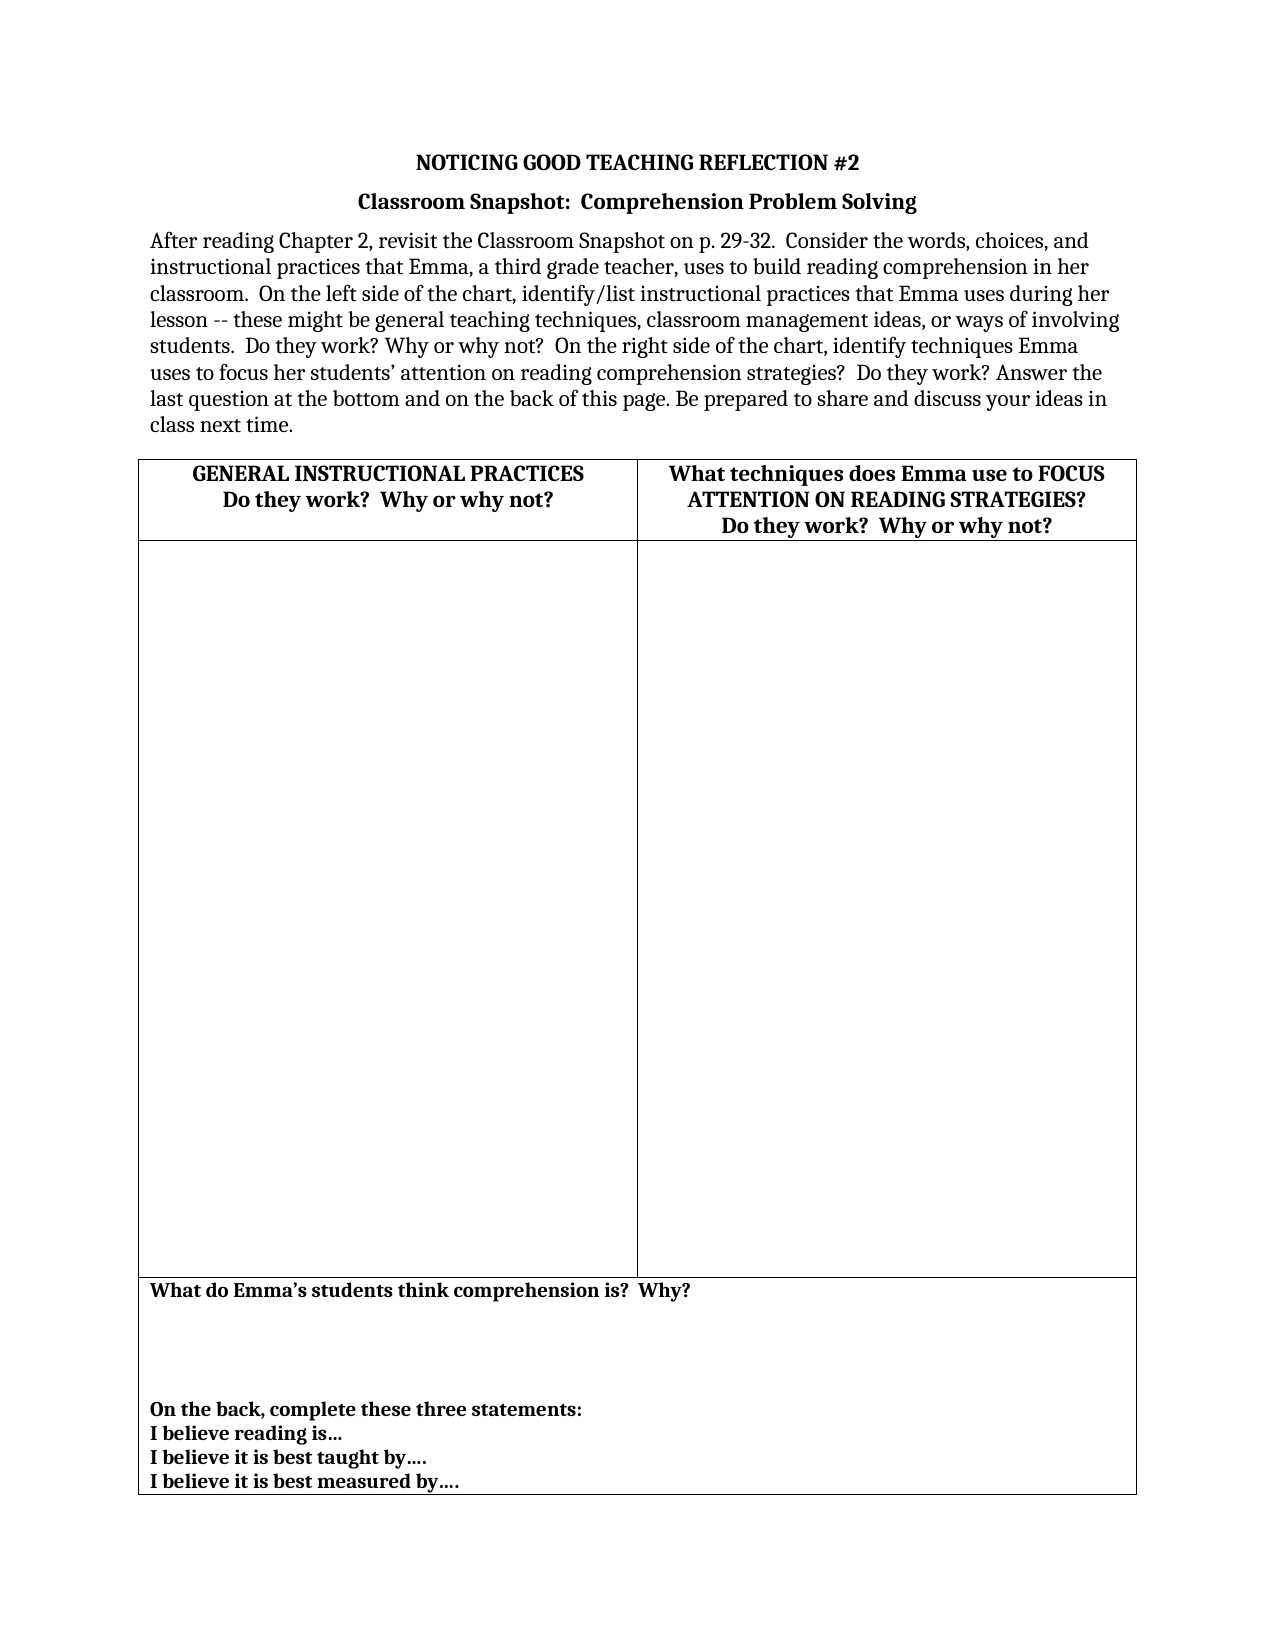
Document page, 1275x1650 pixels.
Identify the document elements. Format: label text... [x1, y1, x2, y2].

table_cell [638, 541, 1136, 1277]
table_header What techniques does Emma use to FOCUS ATTENTION ON READING STRATEGIES? Do they work? Why or why not? [638, 460, 1136, 539]
table_cell [139, 541, 637, 1277]
text Classroom Snapshot: Comprehension Problem Solving [150, 189, 1125, 215]
table_cell What do Emma’s students think comprehension is? Why? On the back, complete these three statements: I believe reading is… I believe it is best taught by…. I believe it is best measured by…. [139, 1278, 1136, 1494]
text NOTICING GOOD TEACHING REFLECTION #2 [150, 150, 1125, 176]
table_header GENERAL INSTRUCTIONAL PRACTICES Do they work? Why or why not? [139, 460, 637, 539]
text After reading Chapter 2, revisit the Classroom Snapshot on p. 29-32. Consider the words, choices, and instructional practices that Emma, a third grade teacher, uses to build reading comprehension in her classroom. On the left side of the chart, identify/list instructional practices that Emma uses during her lesson -- these might be general teaching techniques, classroom management ideas, or ways of involving students. Do they work? Why or why not? On the right side of the chart, identify techniques Emma uses to focus her students’ attention on reading comprehension strategies? Do they work? Answer the last question at the bottom and on the back of this page. Be prepared to share and discuss your ideas in class next time. [150, 228, 1125, 438]
